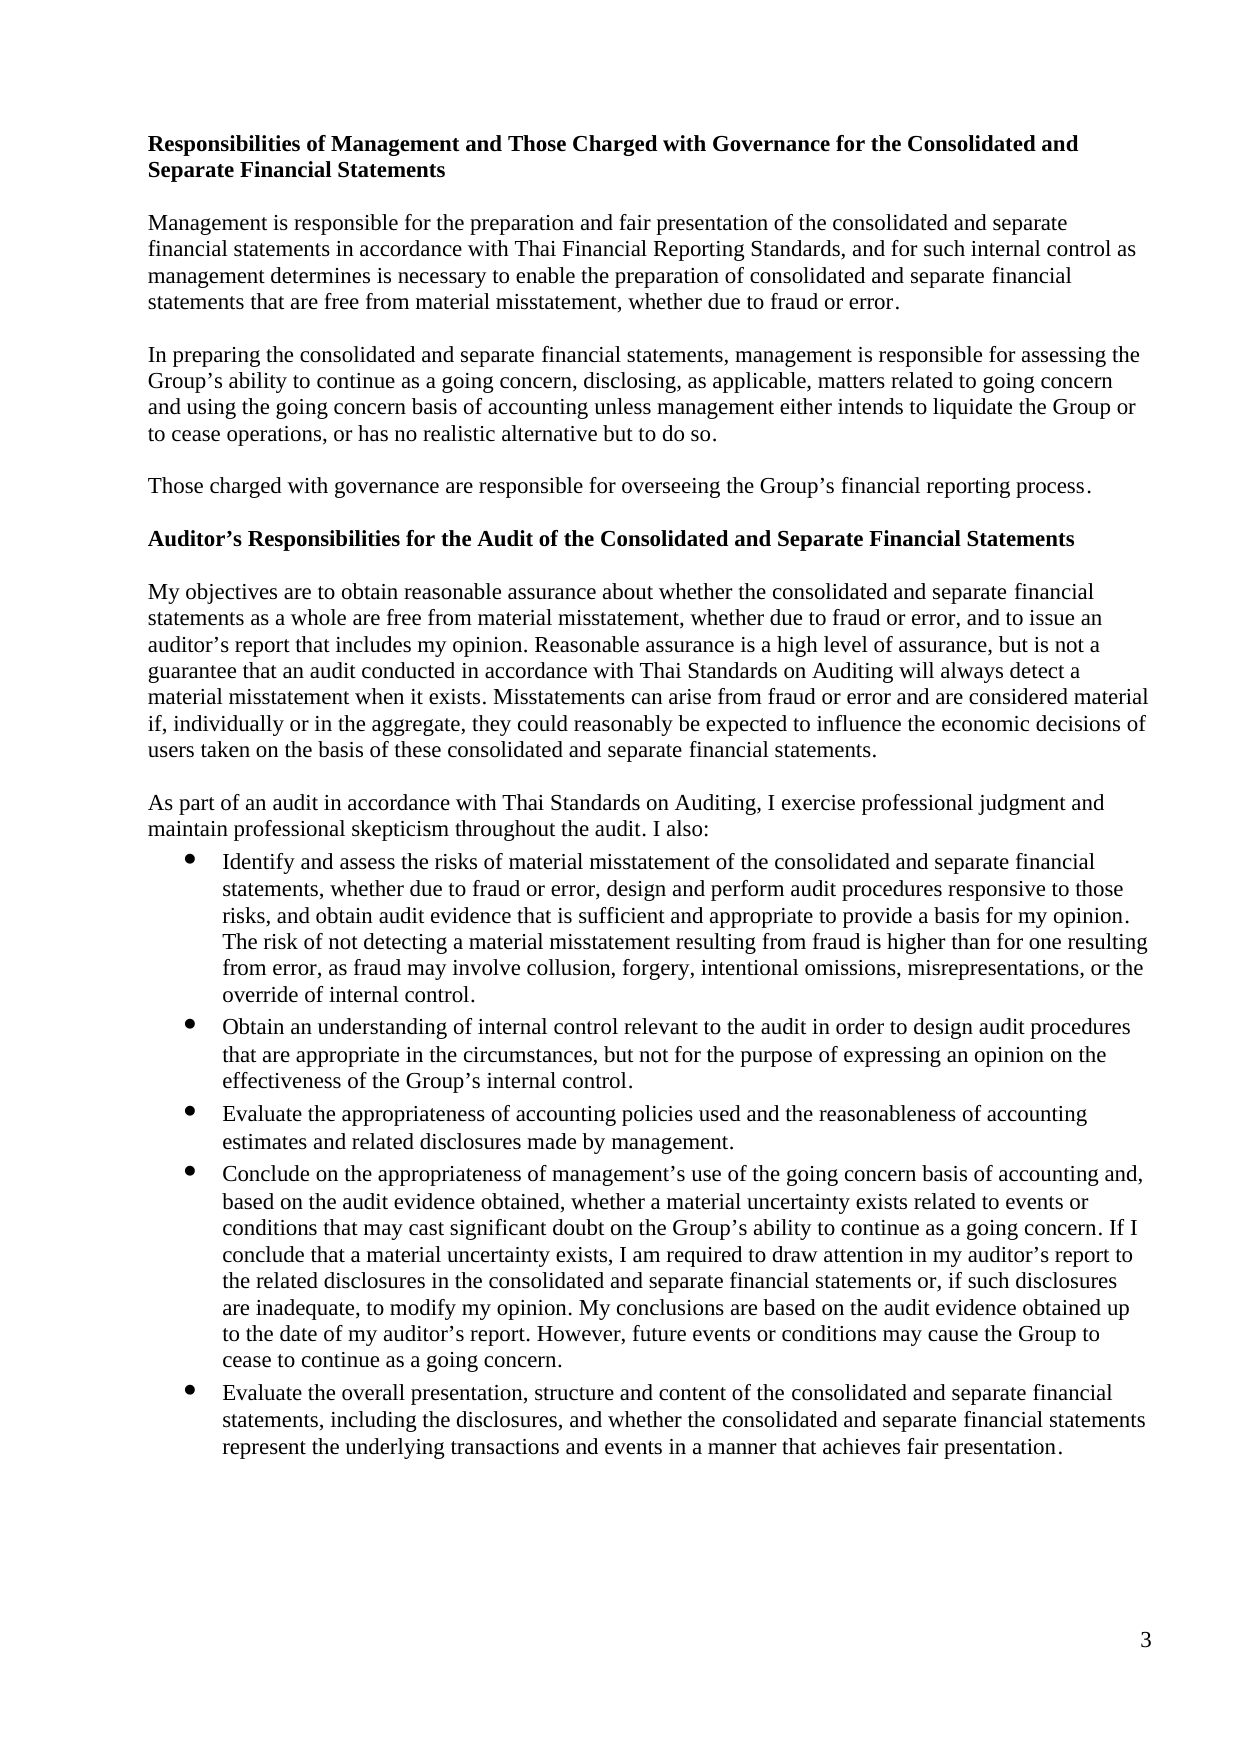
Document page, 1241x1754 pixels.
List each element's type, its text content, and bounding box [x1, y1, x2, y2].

list Evaluate the appropriateness of accounting policies used and the reasonableness of accounting estimates and related disclosures made by management. [185, 1100, 1152, 1154]
list Conclude on the appropriateness of management’s use of the going concern basis of accounting and, based on the audit evidence obtained, whether a material uncertainty exists related to events or conditions that may cast significant doubt on the Group’s ability to continue as a going concern. If I conclude that a material uncertainty exists, I am required to draw attention in my auditor’s report to the related disclosures in the consolidated and separate financial statements or, if such disclosures are inadequate, to modify my opinion. My conclusions are based on the audit evidence obtained up to the date of my auditor’s report. However, future events or conditions may cause the Group to cease to continue as a going concern. [185, 1160, 1152, 1373]
list Identify and assess the risks of material misstatement of the consolidated and separate financial statements, whether due to fraud or error, design and perform audit procedures responsive to those risks, and obtain audit evidence that is sufficient and appropriate to provide a basis for my opinion. The risk of not detecting a material misstatement resulting from fraud is higher than for one resulting from error, as fraud may involve collusion, forgery, intentional omissions, misrepresentations, or the override of internal control. [185, 848, 1152, 1007]
list Obtain an understanding of internal control relevant to the audit in order to design audit procedures that are appropriate in the circumstances, but not for the purpose of expressing an opinion on the effectiveness of the Group’s internal control. [185, 1013, 1152, 1094]
text Those charged with governance are responsible for overseeing the Group’s financial reporting process. [148, 472, 1152, 499]
text In preparing the consolidated and separate financial statements, management is responsible for assessing the Group’s ability to continue as a going concern, disclosing, as applicable, matters related to going concern and using the going concern basis of accounting unless management either intends to liquidate the Group or to cease operations, or has no realistic alternative but to do so. [148, 341, 1152, 446]
list Evaluate the overall presentation, structure and content of the consolidated and separate financial statements, including the disclosures, and whether the consolidated and separate financial statements represent the underlying transactions and events in a manner that achieves fair presentation. [185, 1379, 1152, 1459]
text Responsibilities of Management and Those Charged with Governance for the Consolidated and Separate Financial Statements [148, 130, 1152, 183]
text Management is responsible for the preparation and fair presentation of the consolidated and separate financial statements in accordance with Thai Financial Reporting Standards, and for such internal control as management determines is necessary to enable the preparation of consolidated and separate financial statements that are free from material misstatement, whether due to fraud or error. [148, 209, 1152, 314]
text My objectives are to obtain reasonable assurance about whether the consolidated and separate financial statements as a whole are free from material misstatement, whether due to fraud or error, and to issue an auditor’s report that includes my opinion. Reasonable assurance is a high level of assurance, but is not a guarantee that an audit conducted in accordance with Thai Standards on Auditing will always detect a material misstatement when it exists. Misstatements can arise from fraud or error and are considered material if, individually or in the aggregate, they could reasonably be expected to influence the economic decisions of users taken on the basis of these consolidated and separate financial statements. [148, 578, 1152, 762]
text Auditor’s Responsibilities for the Audit of the Consolidated and Separate Financial Statements [148, 525, 1152, 552]
text As part of an audit in accordance with Thai Standards on Auditing, I exercise professional judgment and maintain professional skepticism throughout the audit. I also: [148, 789, 1152, 841]
